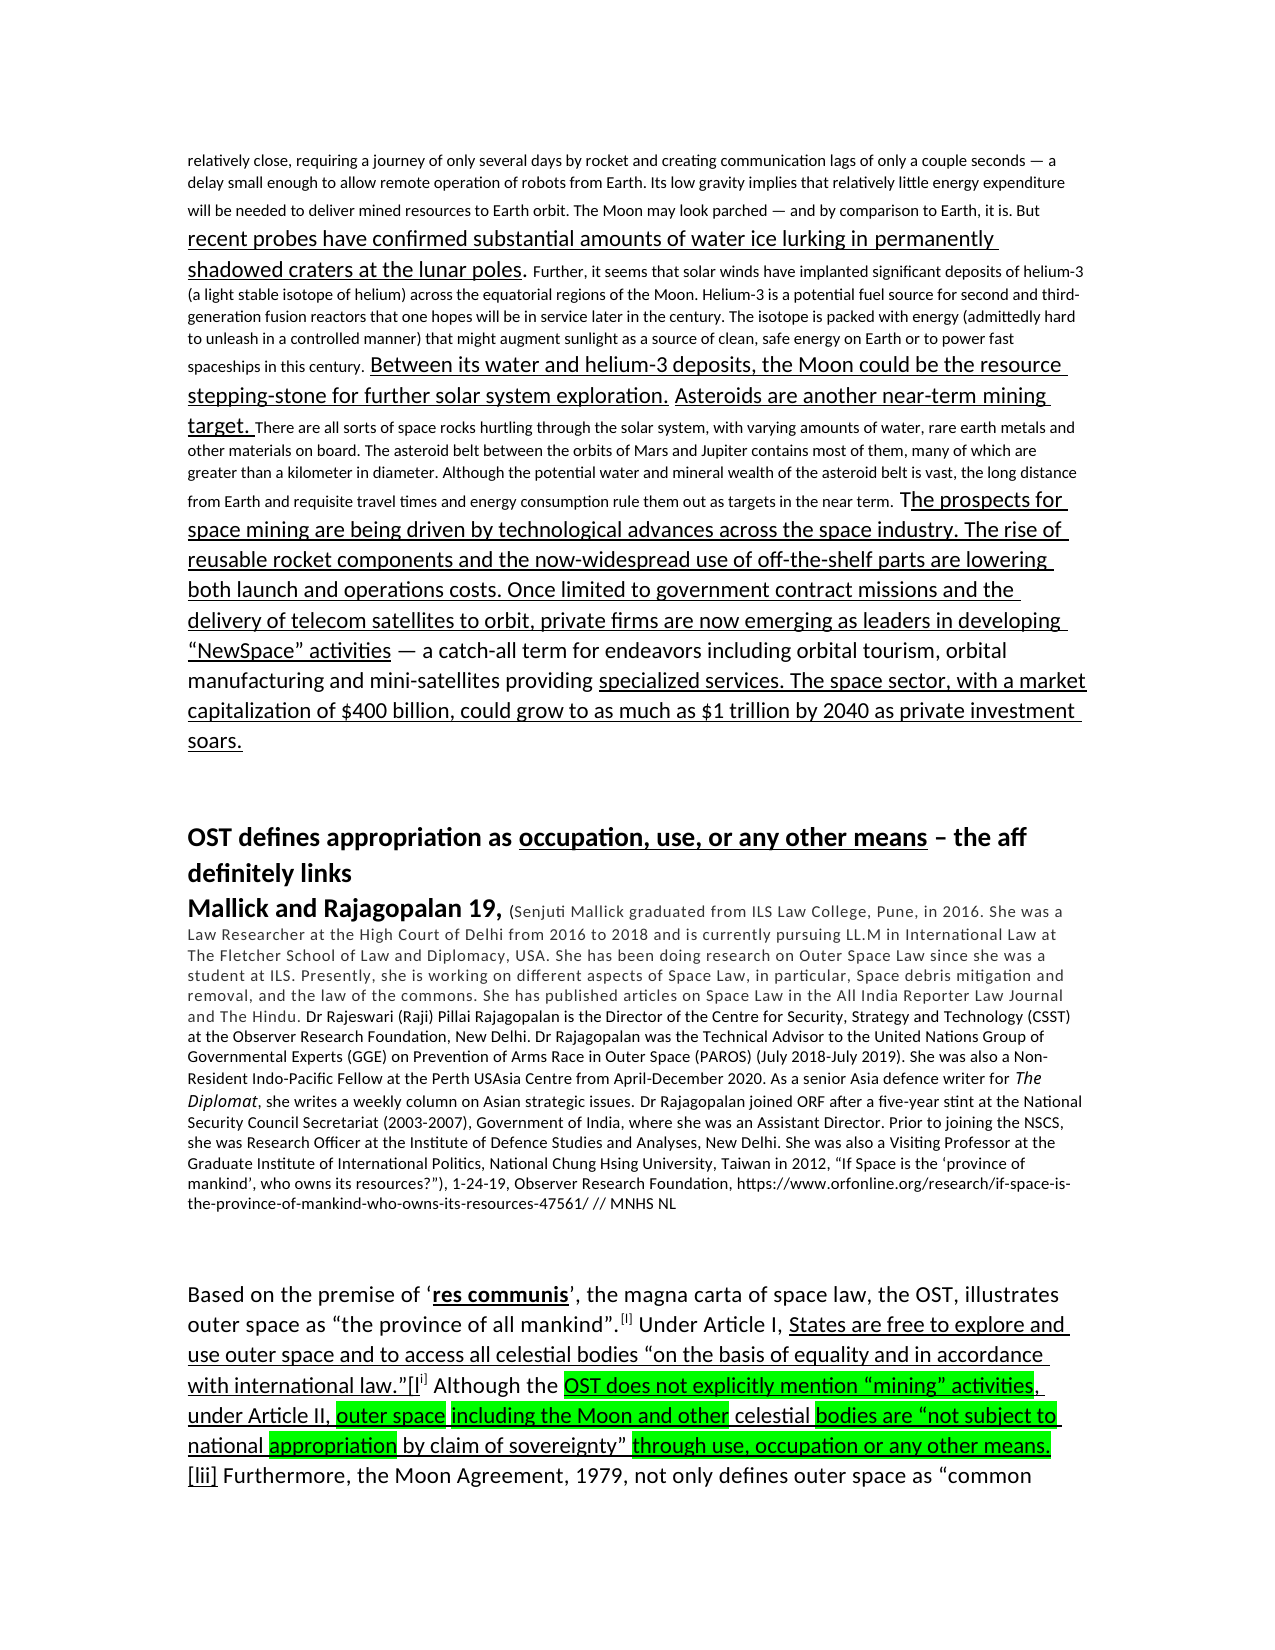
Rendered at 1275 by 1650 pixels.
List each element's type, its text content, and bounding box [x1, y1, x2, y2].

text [187, 150, 1087, 755]
text Mallick and Rajagopalan 19, (Senjuti Mallick graduated from ILS Law College, Pune, in 2016. She was a Law Researcher at the High Court of Delhi from 2016 to 2018 and is currently pursuing LL.M in International Law at The Fletcher School of Law and Diplomacy, USA. She has been doing research on Outer Space Law since she was a student at ILS. Presently, she is working on different aspects of Space Law, in particular, Space debris mitigation and removal, and the law of the commons. She has published articles on Space Law in the All India Reporter Law Journal and The Hindu. Dr Rajeswari (Raji) Pillai Rajagopalan is the Director of the Centre for Security, Strategy and Technology (CSST) at the Observer Research Foundation, New Delhi. Dr Rajagopalan was the Technical Advisor to the United Nations Group of Governmental Experts (GGE) on Prevention of Arms Race in Outer Space (PAROS) (July 2018-July 2019). She was also a Non-Resident Indo-Pacific Fellow at the Perth USAsia Centre from April-December 2020. As a senior Asia defence writer for The Diplomat, she writes a weekly column on Asian strategic issues. Dr Rajagopalan joined ORF after a five-year stint at the National Security Council Secretariat (2003-2007), Government of India, where she was an Assistant Director. Prior to joining the NSCS, she was Research Officer at the Institute of Defence Studies and Analyses, New Delhi. She was also a Visiting Professor at the Graduate Institute of International Politics, National Chung Hsing University, Taiwan in 2012, “If Space is the ‘province of mankind’, who owns its resources?”), 1-24-19, Observer Research Foundation, https://www.orfonline.org/research/if-space-is-the-province-of-mankind-who-owns-its-resources-47561/ // MNHS NL [187, 892, 1087, 1214]
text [187, 1280, 1087, 1489]
subtitle OST defines appropriation as occupation, use, or any other means – the aff definitely links [187, 820, 1087, 889]
